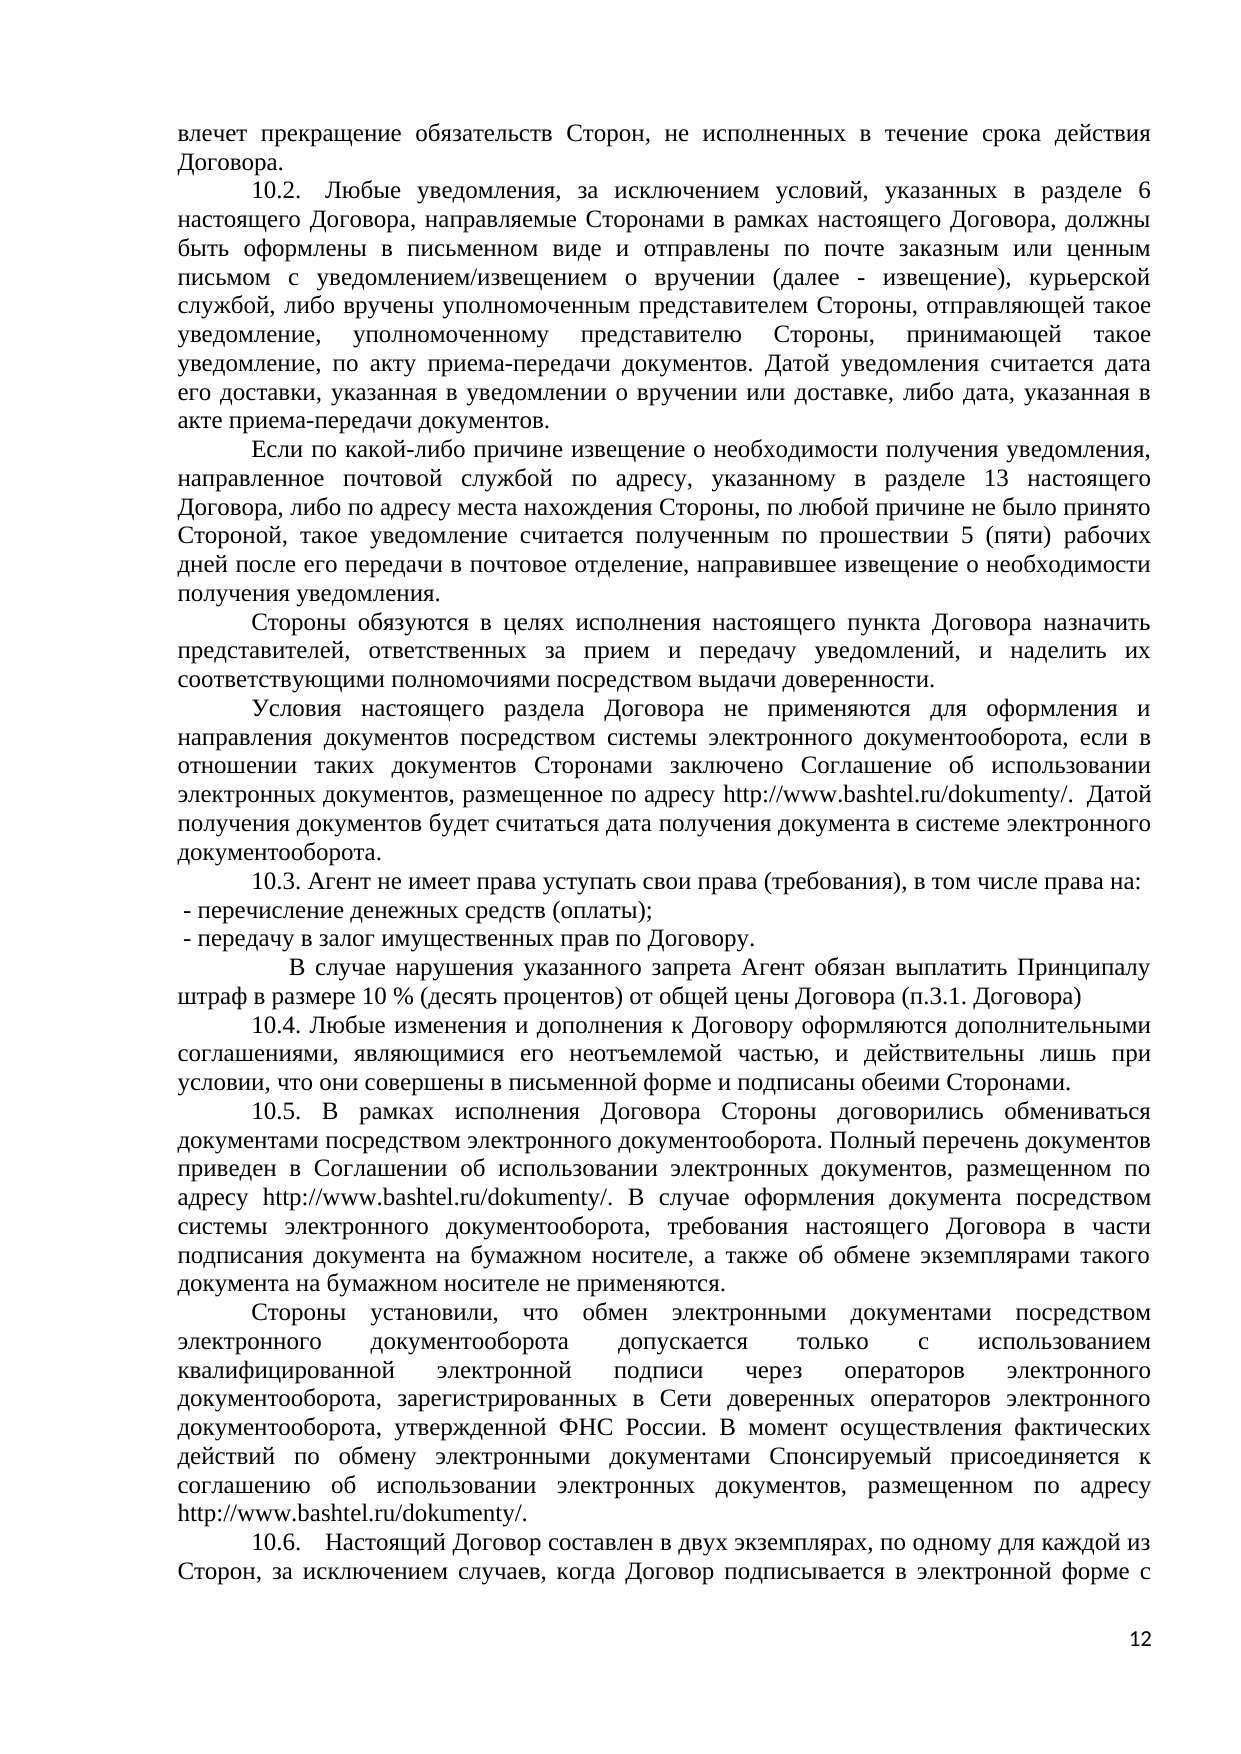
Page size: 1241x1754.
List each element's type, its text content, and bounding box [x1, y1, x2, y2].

text - передачу в залог имущественных прав по Договору. [133, 923, 1152, 952]
text Если по какой-либо причине извещение о необходимости получения уведомления, направленное почтовой службой по адресу, указанному в разделе 13 настоящего Договора, либо по адресу места нахождения Стороны, по любой причине не было принято Стороной, такое уведомление считается полученным по прошествии 5 (пяти) рабочих дней после его передачи в почтовое отделение, направившее извещение о необходимости получения уведомления. [177, 434, 1152, 607]
text 10.4. Любые изменения и дополнения к Договору оформляются дополнительными соглашениями, являющимися его неотъемлемой частью, и действительны лишь при условии, что они совершены в письменной форме и подписаны обеими Сторонами. [177, 1010, 1152, 1096]
text Стороны обязуются в целях исполнения настоящего пункта Договора назначить представителей, ответственных за прием и передачу уведомлений, и наделить их соответствующими полномочиями посредством выдачи доверенности. [177, 607, 1152, 693]
text 10.2. Любые уведомления, за исключением условий, указанных в разделе 6 настоящего Договора, направляемые Сторонами в рамках настоящего Договора, должны быть оформлены в письменном виде и отправлены по почте заказным или ценным письмом с уведомлением/извещением о вручении (далее - извещение), курьерской службой, либо вручены уполномоченным представителем Стороны, отправляющей такое уведомление, уполномоченному представителю Стороны, принимающей такое уведомление, по акту приема-передачи документов. Датой уведомления считается дата его доставки, указанная в уведомлении о вручении или доставке, либо дата, указанная в акте приема-передачи документов. [177, 176, 1152, 434]
text 10.5. В рамках исполнения Договора Стороны договорились обмениваться документами посредством электронного документооборота. Полный перечень документов приведен в Соглашении об использовании электронных документов, размещенном по адресу http://www.bashtel.ru/dokumenty/. В случае оформления документа посредством системы электронного документооборота, требования настоящего Договора в части подписания документа на бумажном носителе, а также об обмене экземплярами такого документа на бумажном носителе не применяются. [177, 1096, 1152, 1297]
text В случае нарушения указанного запрета Агент обязан выплатить Принципалу штраф в размере 10 % (десять процентов) от общей цены Договора (п.3.1. Договора) [177, 952, 1152, 1010]
text 10.3. Агент не имеет права уступать свои права (требования), в том числе права на: [177, 866, 1152, 895]
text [177, 1527, 1152, 1585]
text Условия настоящего раздела Договора не применяются для оформления и направления документов посредством системы электронного документооборота, если в отношении таких документов Сторонами заключено Соглашение об использовании электронных документов, размещенное по адресу http://www.bashtel.ru/dokumenty/. Датой получения документов будет считаться дата получения документа в системе электронного документооборота. [177, 693, 1152, 866]
text - перечисление денежных средств (оплаты); [133, 895, 1152, 923]
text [177, 118, 1152, 176]
text Стороны установили, что обмен электронными документами посредством электронного документооборота допускается только с использованием квалифицированной электронной подписи через операторов электронного документооборота, зарегистрированных в Сети доверенных операторов электронного документооборота, утвержденной ФНС России. В момент осуществления фактических действий по обмену электронными документами Спонсируемый присоединяется к соглашению об использовании электронных документов, размещенном по адресу http://www.bashtel.ru/dokumenty/. [177, 1297, 1152, 1527]
